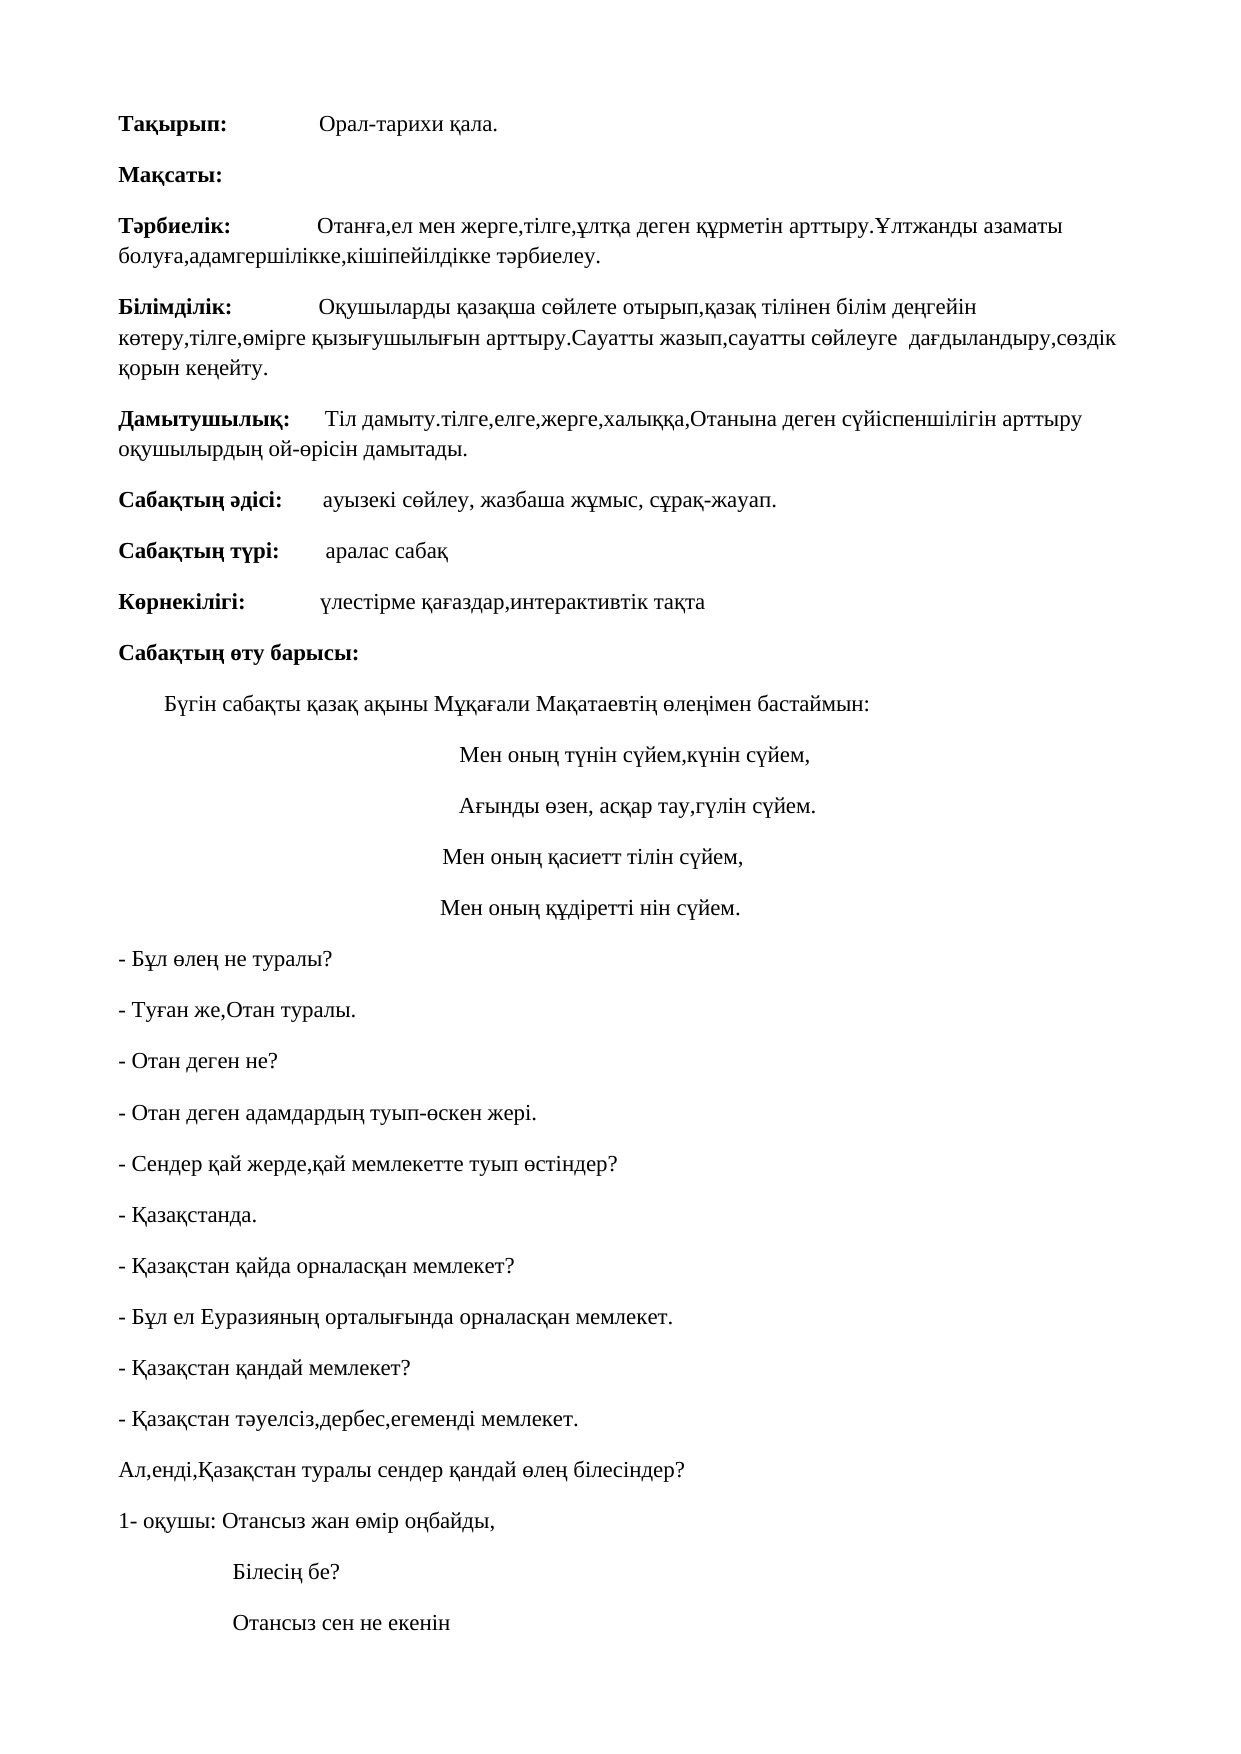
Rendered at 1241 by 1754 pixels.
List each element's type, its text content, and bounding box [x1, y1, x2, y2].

text Отансыз сен не екенін [118, 1609, 1152, 1635]
text - Отан деген не? [118, 1048, 1152, 1074]
text Сабақтың әдісі: ауызекі сөйлеу, жазбаша жұмыс, сұрақ-жауап. [118, 486, 1152, 512]
text 1- оқушы: Отансыз жан өмір оңбайды, [118, 1507, 1152, 1533]
text Мен оның түнін сүйем,күнін сүйем, [118, 741, 1152, 768]
text Мен оның құдіретті нін сүйем. [118, 894, 1152, 921]
text Тақырып: Орал-тарихи қала. [118, 110, 1152, 136]
text - Туған же,Отан туралы. [118, 997, 1152, 1023]
text - Қазақстан қайда орналасқан мемлекет? [118, 1252, 1152, 1278]
text Көрнекілігі: үлестірме қағаздар,интерактивтік тақта [118, 588, 1152, 614]
text Тәрбиелік: Отанға,ел мен жерге,тілге,ұлтқа деген құрметін арттыру.Ұлтжанды азаматы болуға,адамгершілікке,кішіпейілдікке тәрбиелеу. [118, 212, 1152, 269]
text Білімділік: Оқушыларды қазақша сөйлете отырып,қазақ тілінен білім деңгейін көтеру,тілге,өмірге қызығушылығын арттыру.Сауатты жазып,сауатты сөйлеуге дағдыландыру,сөздік қорын кеңейту. [118, 293, 1152, 380]
text - Бұл өлең не туралы? [118, 946, 1152, 972]
text Сабақтың түрі: аралас сабақ [118, 537, 1152, 563]
text Білесің бе? [118, 1558, 1152, 1584]
text Сабақтың өту барысы: [118, 639, 1152, 666]
text - Отан деген адамдардың туып-өскен жері. [118, 1099, 1152, 1125]
text Мен оның қасиетт тілін сүйем, [118, 843, 1152, 870]
text - Бұл ел Еуразияның орталығында орналасқан мемлекет. [118, 1303, 1152, 1329]
text Мақсаты: [118, 161, 1152, 187]
text Дамытушылық: Тіл дамыту.тілге,елге,жерге,халыққа,Отанына деген сүйіспеншілігін арттыру оқушылырдың ой-өрісін дамытады. [118, 405, 1152, 461]
text - Қазақстан тәуелсіз,дербес,егеменді мемлекет. [118, 1405, 1152, 1431]
text Ал,енді,Қазақстан туралы сендер қандай өлең білесіндер? [118, 1456, 1152, 1482]
text - Қазақстан қандай мемлекет? [118, 1354, 1152, 1380]
text Бүгін сабақты қазақ ақыны Мұқағали Мақатаевтің өлеңімен бастаймын: [118, 690, 1152, 717]
text - Қазақстанда. [118, 1201, 1152, 1227]
text Ағынды өзен, асқар тау,гүлін сүйем. [118, 792, 1152, 819]
text - Сендер қай жерде,қай мемлекетте туып өстіндер? [118, 1150, 1152, 1176]
